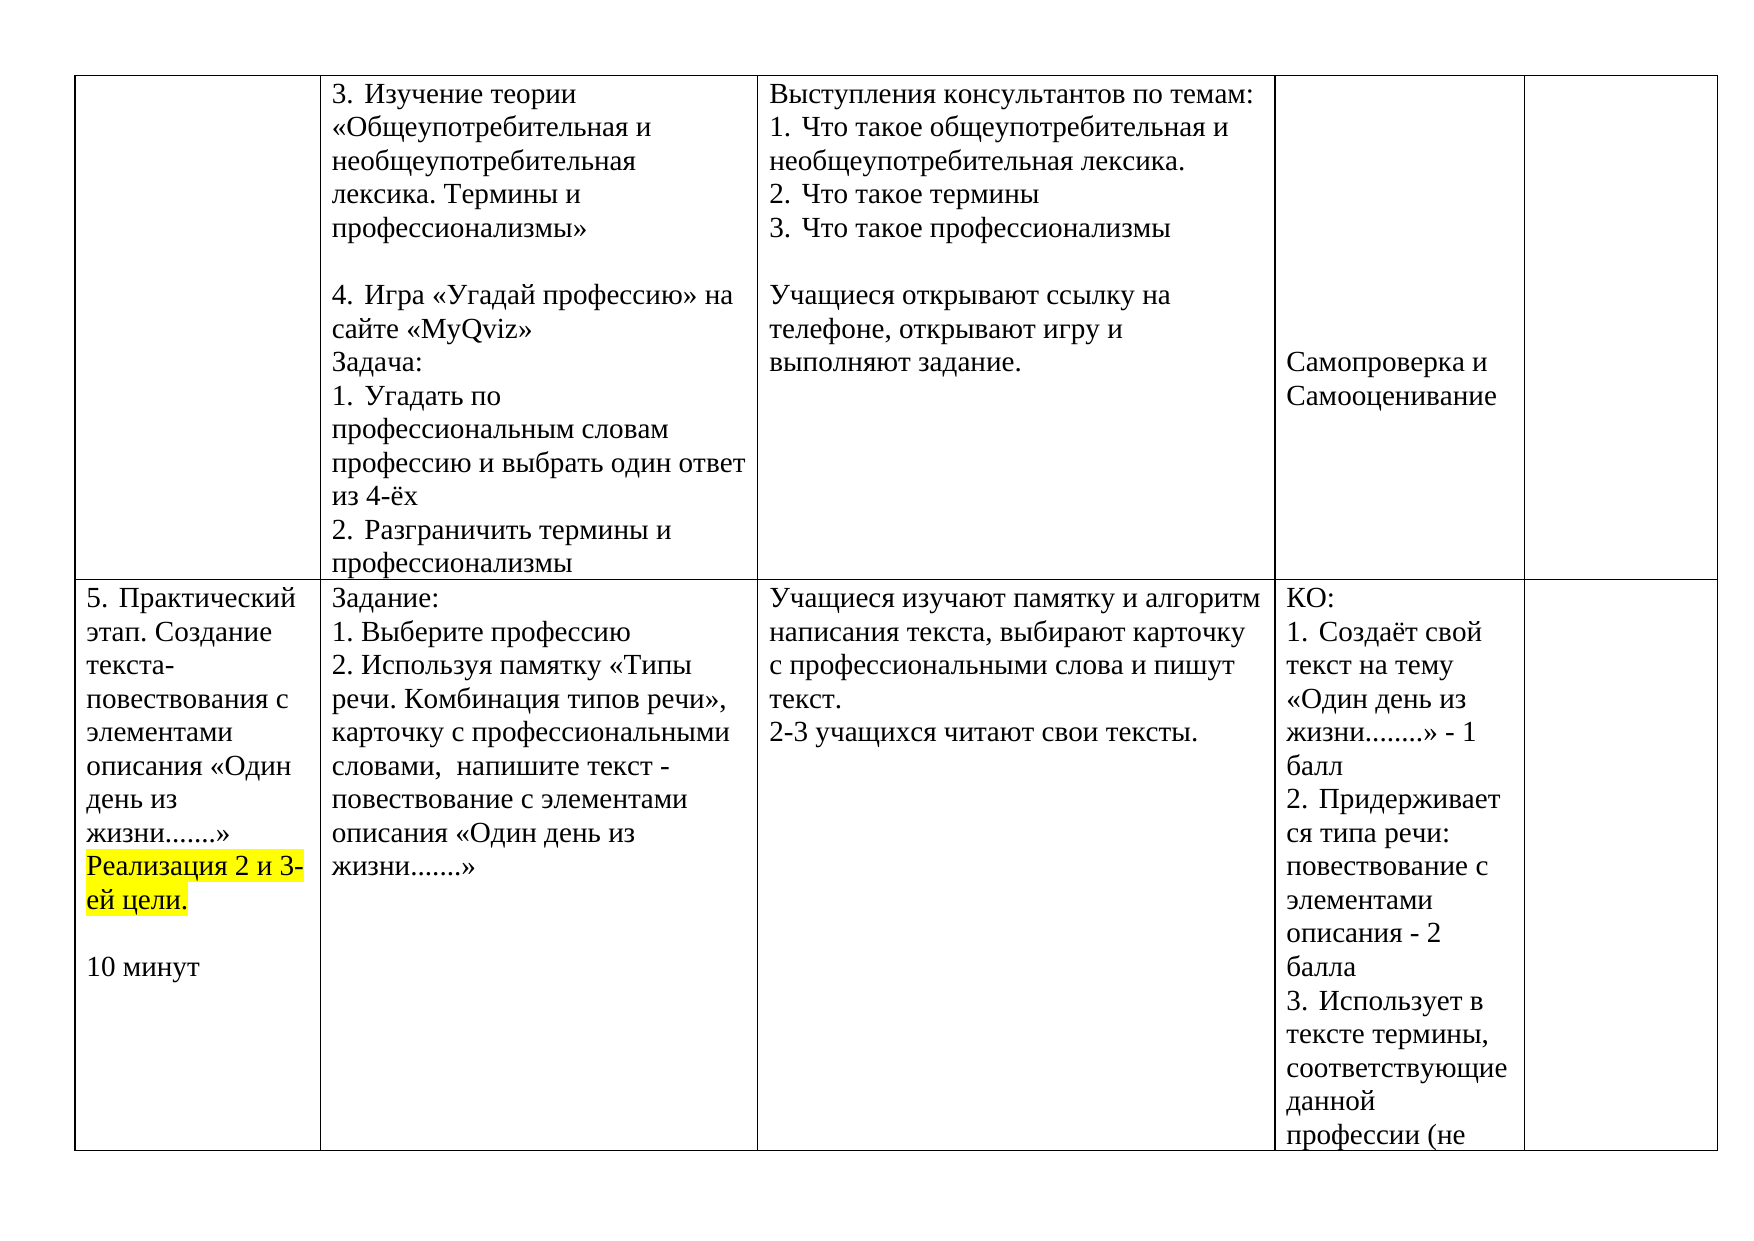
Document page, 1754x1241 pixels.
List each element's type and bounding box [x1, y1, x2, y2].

table_cell [76, 76, 320, 579]
table_cell [758, 580, 1274, 1150]
table_cell [1276, 76, 1524, 579]
table_cell [1525, 76, 1717, 579]
table_cell [1276, 580, 1524, 1150]
table_cell [321, 76, 757, 579]
table_cell [1525, 580, 1717, 1150]
table_cell [758, 76, 1274, 579]
table_cell [76, 580, 320, 1150]
table_cell [321, 580, 757, 1150]
